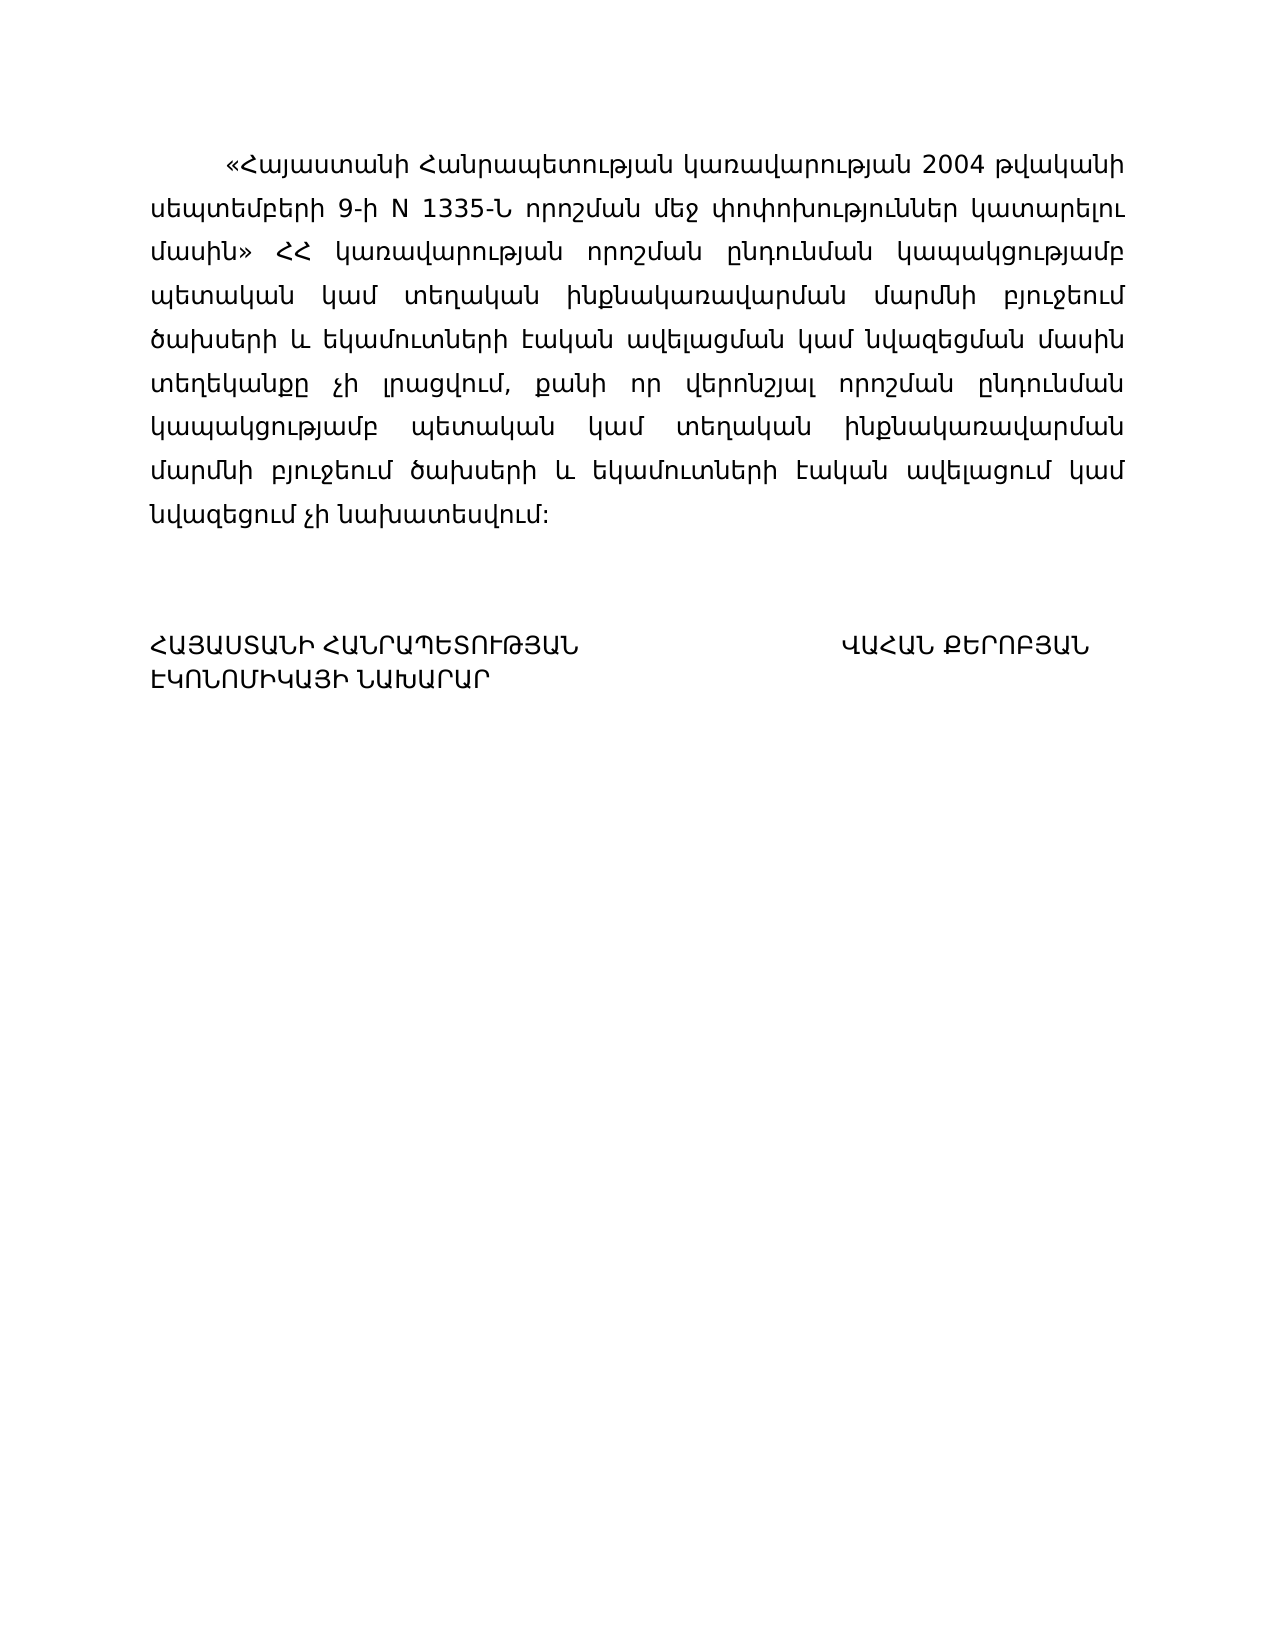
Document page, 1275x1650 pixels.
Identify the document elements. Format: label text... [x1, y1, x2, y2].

text ՀԱՅԱՍՏԱՆԻ ՀԱՆՐԱՊԵՏՈՒԹՅԱՆ ՎԱՀԱՆ ՔԵՐՈԲՅԱՆ [150, 631, 1125, 660]
text «Հայաստանի Հանրապետության կառավարության 2004 թվականի սեպտեմբերի 9-ի N 1335-Ն որոշման մեջ փոփոխություններ կատարելու մասին» ՀՀ կառավարության որոշման ընդունման կապակցությամբ պետական կամ տեղական ինքնակառավարման մարմնի բյուջեում ծախսերի և եկամուտների էական ավելացման կամ նվազեցման մասին տեղեկանքը չի լրացվում, քանի որ վերոնշյալ որոշման ընդունման կապակցությամբ պետական կամ տեղական ինքնակառավարման մարմնի բյուջեում ծախսերի և եկամուտների էական ավելացում կամ նվազեցում չի նախատեսվում: [150, 150, 1125, 529]
text ԷԿՈՆՈՄԻԿԱՅԻ ՆԱԽԱՐԱՐ [150, 665, 1125, 694]
